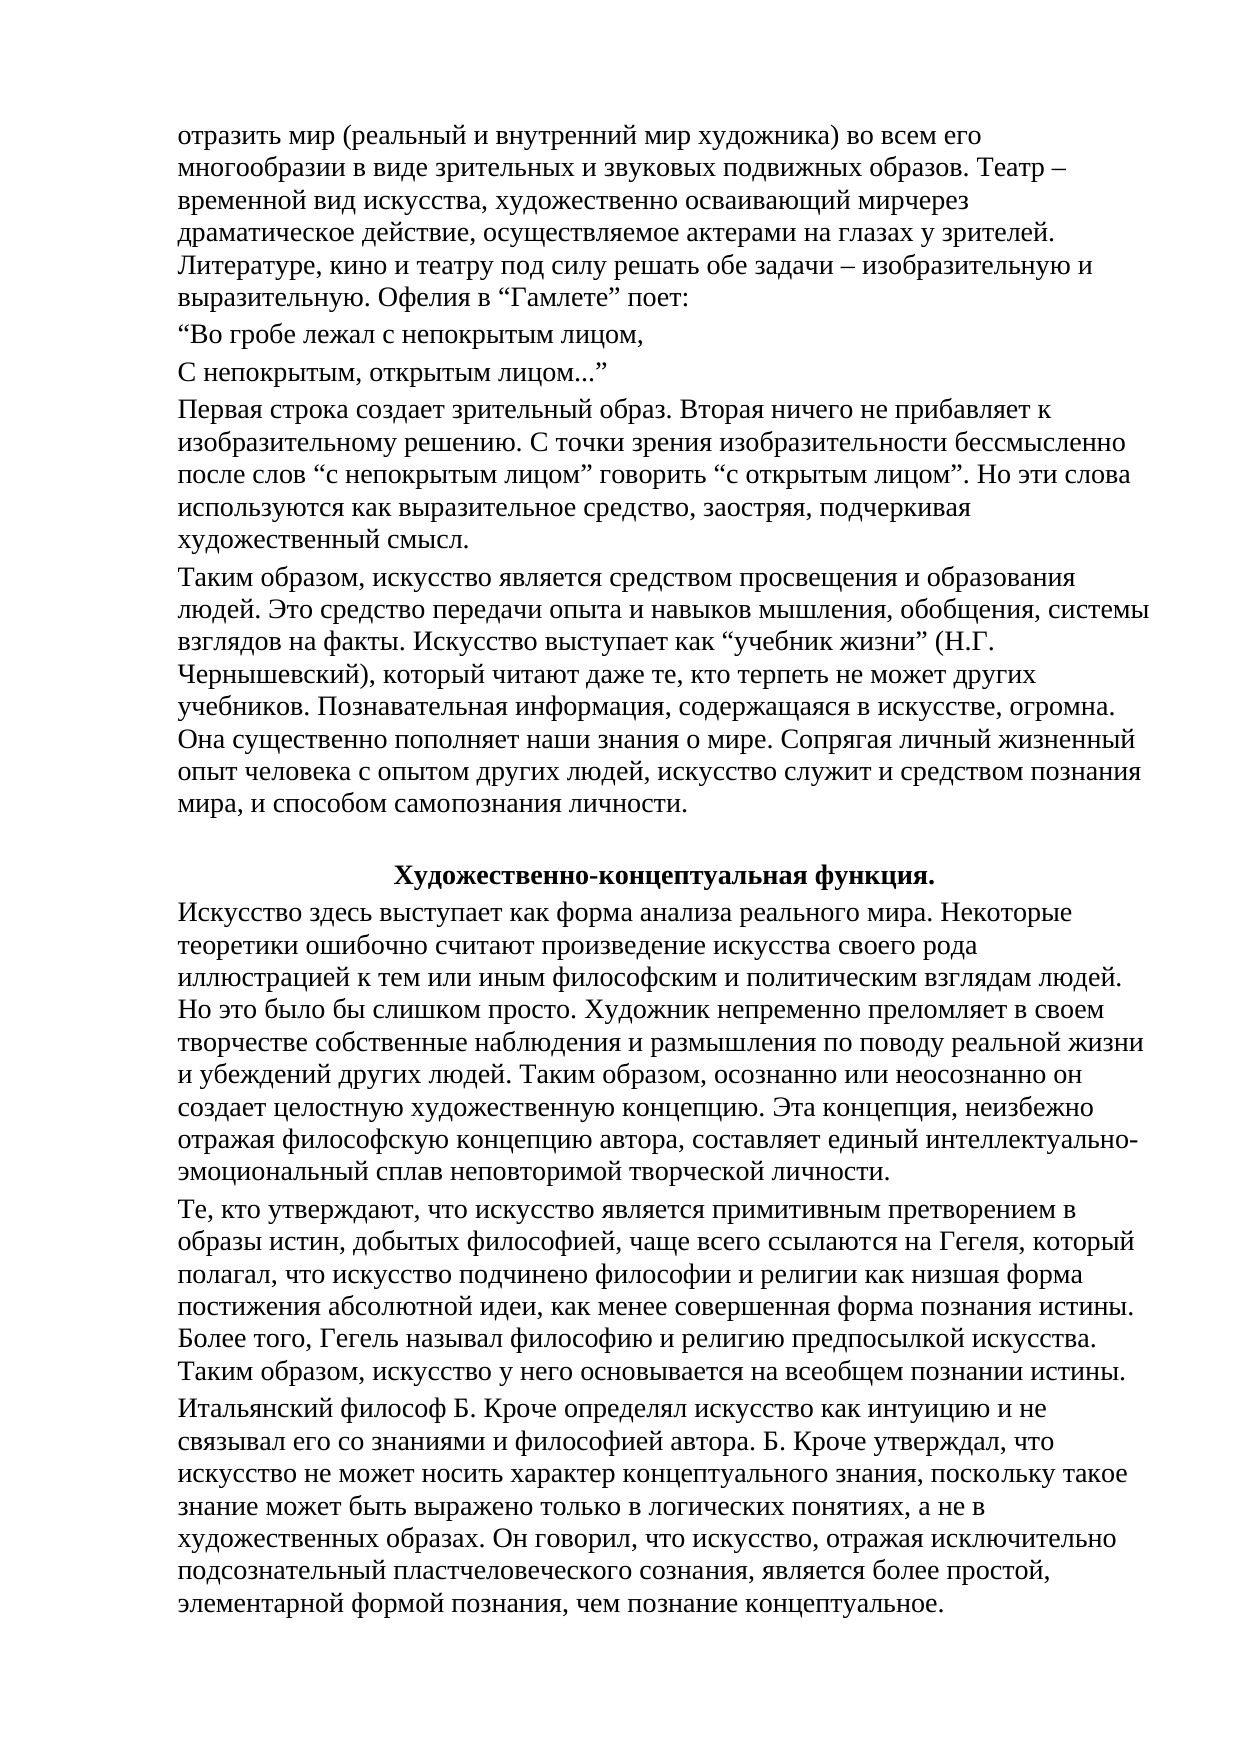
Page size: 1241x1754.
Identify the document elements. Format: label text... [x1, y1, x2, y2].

text С непокрытым, открытым лицом...” [177, 355, 1152, 387]
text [177, 118, 1152, 312]
text “Во гробе лежал с непокрытым лицом, [177, 318, 1152, 350]
text Первая строка создает зрительный образ. Вторая ничего не прибавляет к изобразительному решению. С точки зрения изобразительности бессмысленно после слов “с непокрытым лицом” говорить “с открытым лицом”. Но эти слова используются как выразительное средство, заостряя, подчеркивая художественный смысл. [177, 393, 1152, 554]
text Итальянский философ Б. Кроче определял искусство как интуицию и не связывал его со знаниями и философией автора. Б. Кроче утверждал, что искусство не может носить характер концептуального знания, поскольку такое знание может быть выражено только в логических понятиях, а не в художественных образах. Он говорил, что искусство, отражая исключительно подсознательный пластчеловеческого сознания, является более простой, элементарной формой познания, чем познание концептуальное. [177, 1391, 1152, 1618]
text Искусство здесь выступает как форма анализа реального мира. Некоторые теоретики ошибочно считают произведение искусства своего рода иллюстрацией к тем или иным философским и политическим взглядам людей. Но это было бы слишком просто. Художник непременно преломляет в своем творчестве собственные наблюдения и размышления по поводу реальной жизни и убеждений других людей. Таким образом, осознанно или неосознанно он создает целостную художественную концепцию. Эта концепция, неизбежно отражая философскую концепцию автора, составляет единый интеллектуально-эмоциональный сплав неповторимой творческой личности. [177, 895, 1152, 1187]
text Таким образом, искусство является средством просвещения и образования людей. Это средство передачи опыта и навыков мышления, обобщения, системы взглядов на факты. Искусство выступает как “учебник жизни” (Н.Г. Чернышевский), который читают даже те, кто терпеть не может других учебников. Познавательная информация, содержащаяся в искусстве, огромна. Она существенно пополняет наши знания о мире. Сопрягая личный жизненный опыт человека с опытом других людей, искусство служит и средством познания мира, и способом самопознания личности. [177, 560, 1152, 819]
text Те, кто утверждают, что искусство является примитивным претворением в образы истин, добытых философией, чаще всего ссылаются на Гегеля, который полагал, что искусство подчинено философии и религии как низшая форма постижения абсолютной идеи, как менее совершенная форма познания истины. Более того, Гегель называл философию и религию предпосылкой искусства. Таким образом, искусство у него основывается на всеобщем познании истины. [177, 1192, 1152, 1386]
text Художественно-концептуальная функция. [177, 858, 1152, 890]
